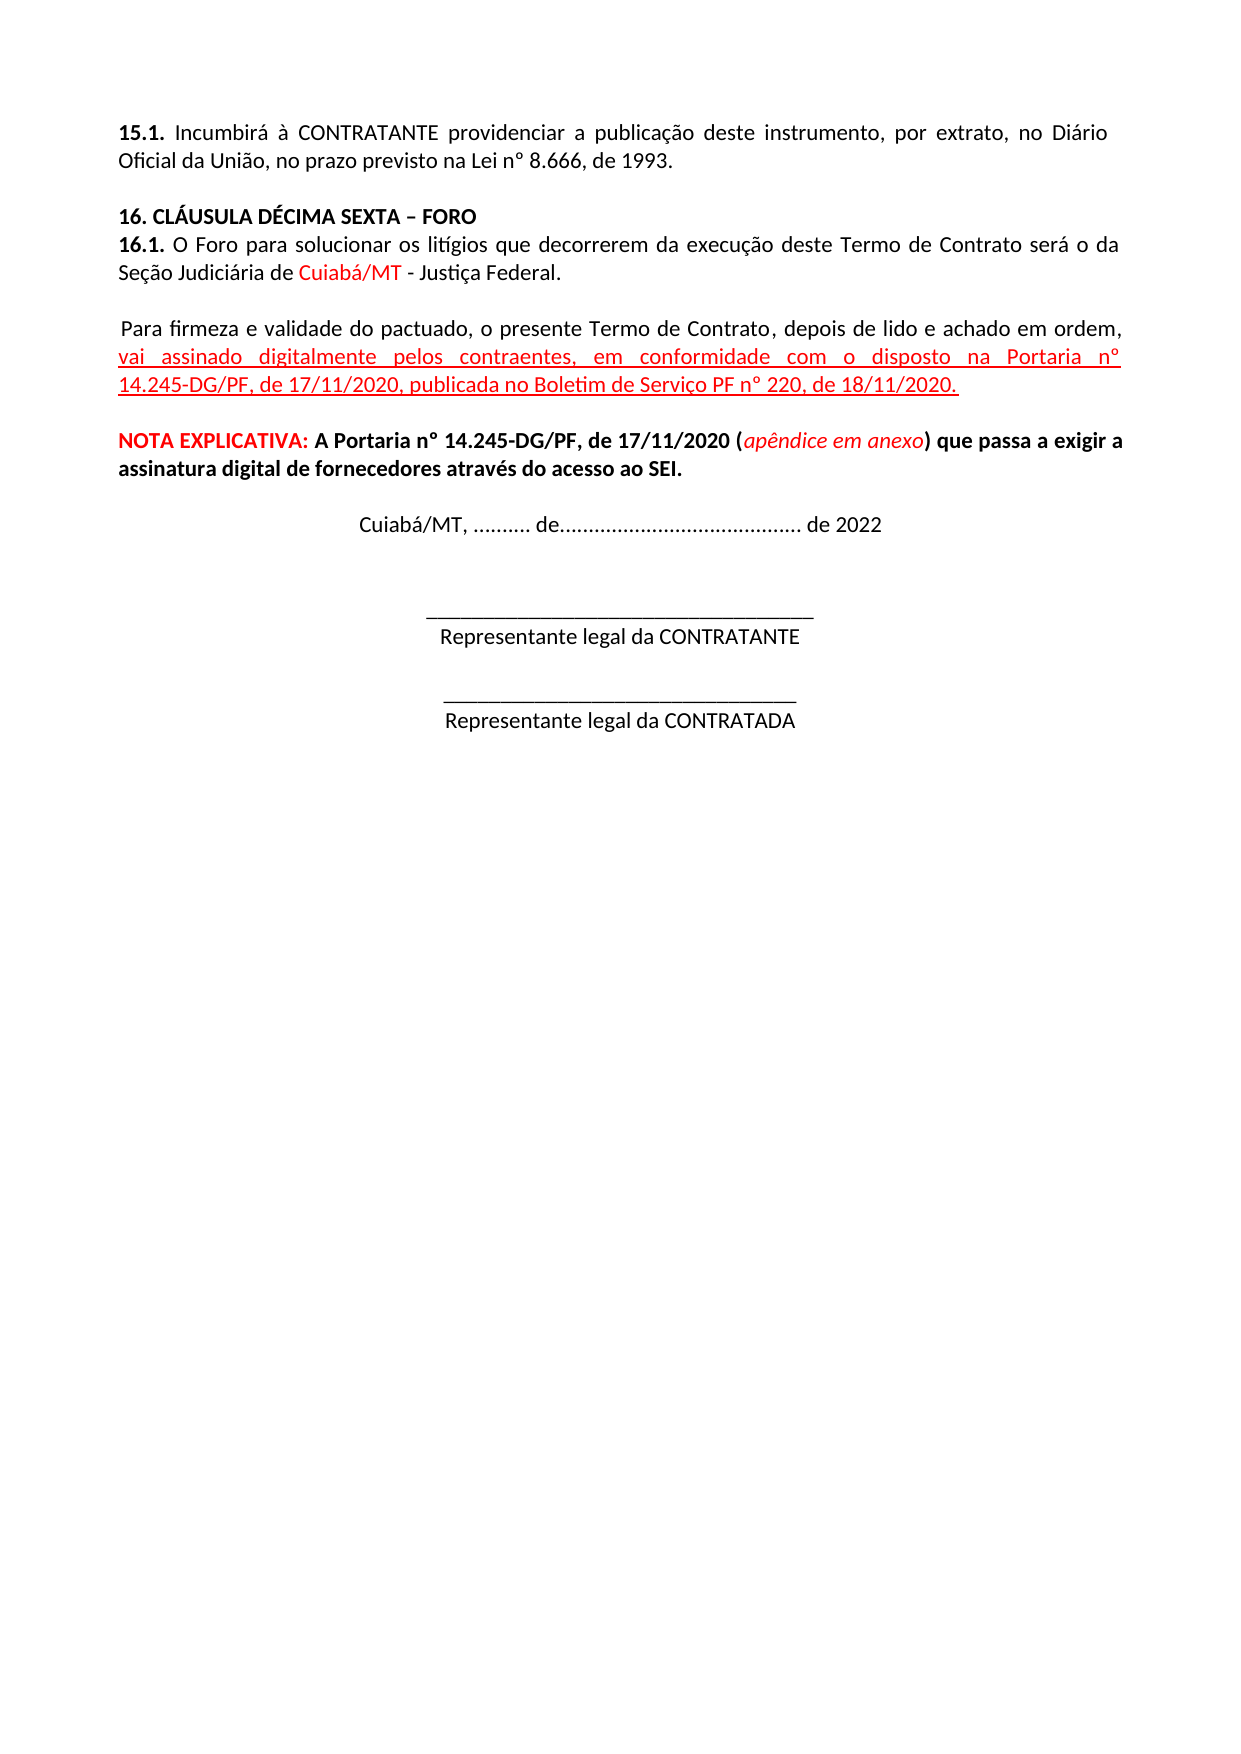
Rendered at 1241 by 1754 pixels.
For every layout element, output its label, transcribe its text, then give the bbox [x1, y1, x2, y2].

text 15.1. Incumbirá à CONTRATANTE providenciar a publicação deste instrumento, por extrato, no Diário Oficial da União, no prazo previsto na Lei nº 8.666, de 1993. [118, 118, 1109, 174]
text 16.1. O Foro para solucionar os litígios que decorrerem da execução deste Termo de Contrato será o da Seção Judiciária de Cuiabá/MT - Justiça Federal. [118, 230, 1122, 286]
text Representante legal da CONTRATANTE [118, 622, 1122, 651]
text Para firmeza e validade do pactuado, o presente Termo de Contrato, depois de lido e achado em ordem, vai assinado digitalmente pelos contraentes, em conformidade com o disposto na Portaria nº 14.245-DG/PF, de 17/11/2020, publicada no Boletim de Serviço PF nº 220, de 18/11/2020. [118, 314, 1122, 398]
text Cuiabá/MT, .......... de.......................................... de 2022 [118, 510, 1124, 538]
text NOTA EXPLICATIVA: A Portaria nº 14.245-DG/PF, de 17/11/2020 (apêndice em anexo) que passa a exigir a assinatura digital de fornecedores através do acesso ao SEI. [118, 426, 1124, 482]
text _______________________________ [118, 678, 1122, 707]
text 16. CLÁUSULA DÉCIMA SEXTA – FORO [118, 202, 1122, 230]
text Representante legal da CONTRATADA [118, 707, 1122, 734]
text __________________________________ [118, 594, 1122, 622]
